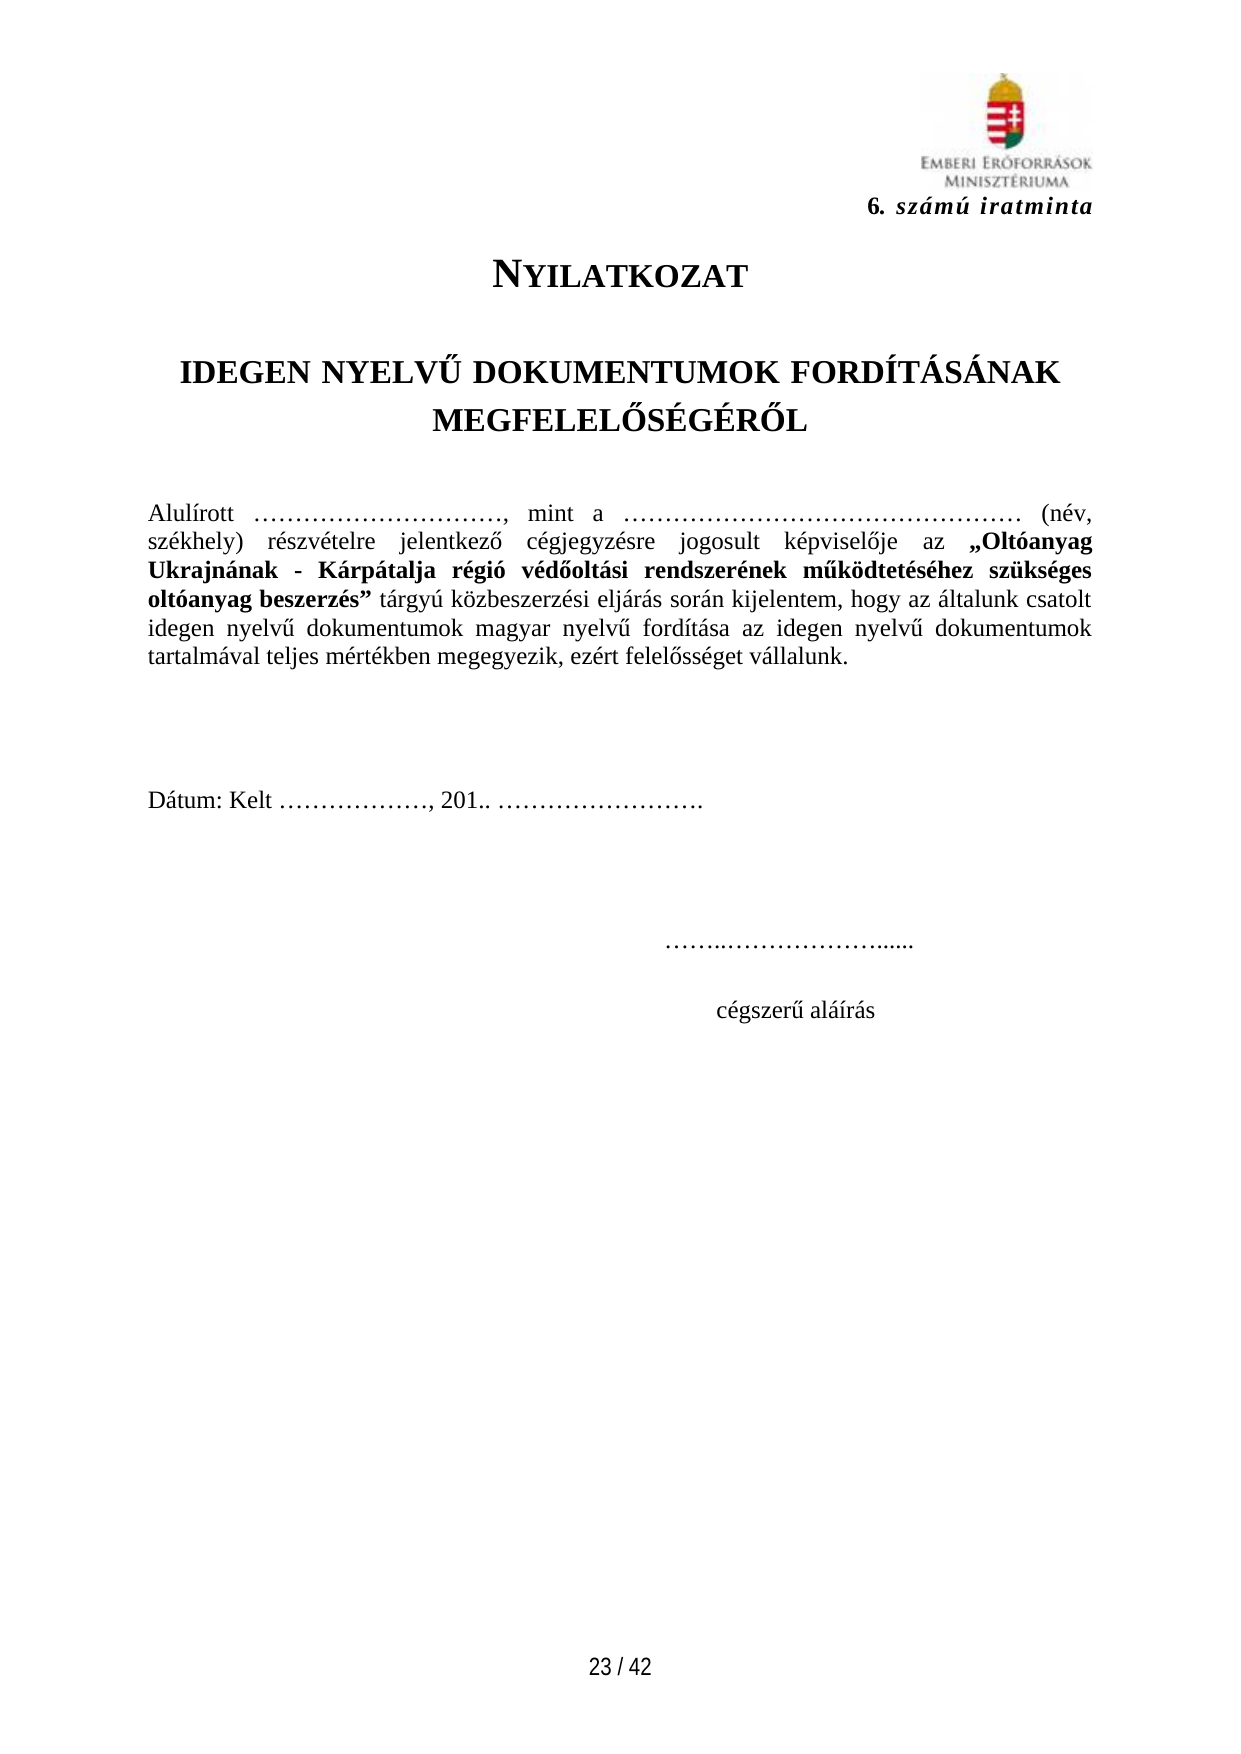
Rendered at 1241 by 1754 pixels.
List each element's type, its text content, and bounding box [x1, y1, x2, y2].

text idegen nyelvű dokumentumok fordításának megfelelőségéről [148, 344, 1093, 440]
text 6. számú iratminta [204, 191, 1093, 220]
text Dátum: Kelt ………………, 201.. ……………………. [148, 785, 1093, 814]
text Nyilatkozat [148, 248, 1093, 296]
text ……..………………...... [148, 925, 1093, 954]
table_header cégszerű aláírás [709, 995, 1152, 1135]
picture [920, 73, 1093, 191]
text Alulírott …………………………, mint a ………………………………………… (név, székhely) részvételre jelentkező cégjegyzésre jogosult képviselője az „Oltóanyag Ukrajnának - Kárpátalja régió védőoltási rendszerének működtetéséhez szükséges oltóanyag beszerzés” tárgyú közbeszerzési eljárás során kijelentem, hogy az általunk csatolt idegen nyelvű dokumentumok magyar nyelvű fordítása az idegen nyelvű dokumentumok tartalmával teljes mértékben megegyezik, ezért felelősséget vállalunk. [148, 498, 1093, 670]
